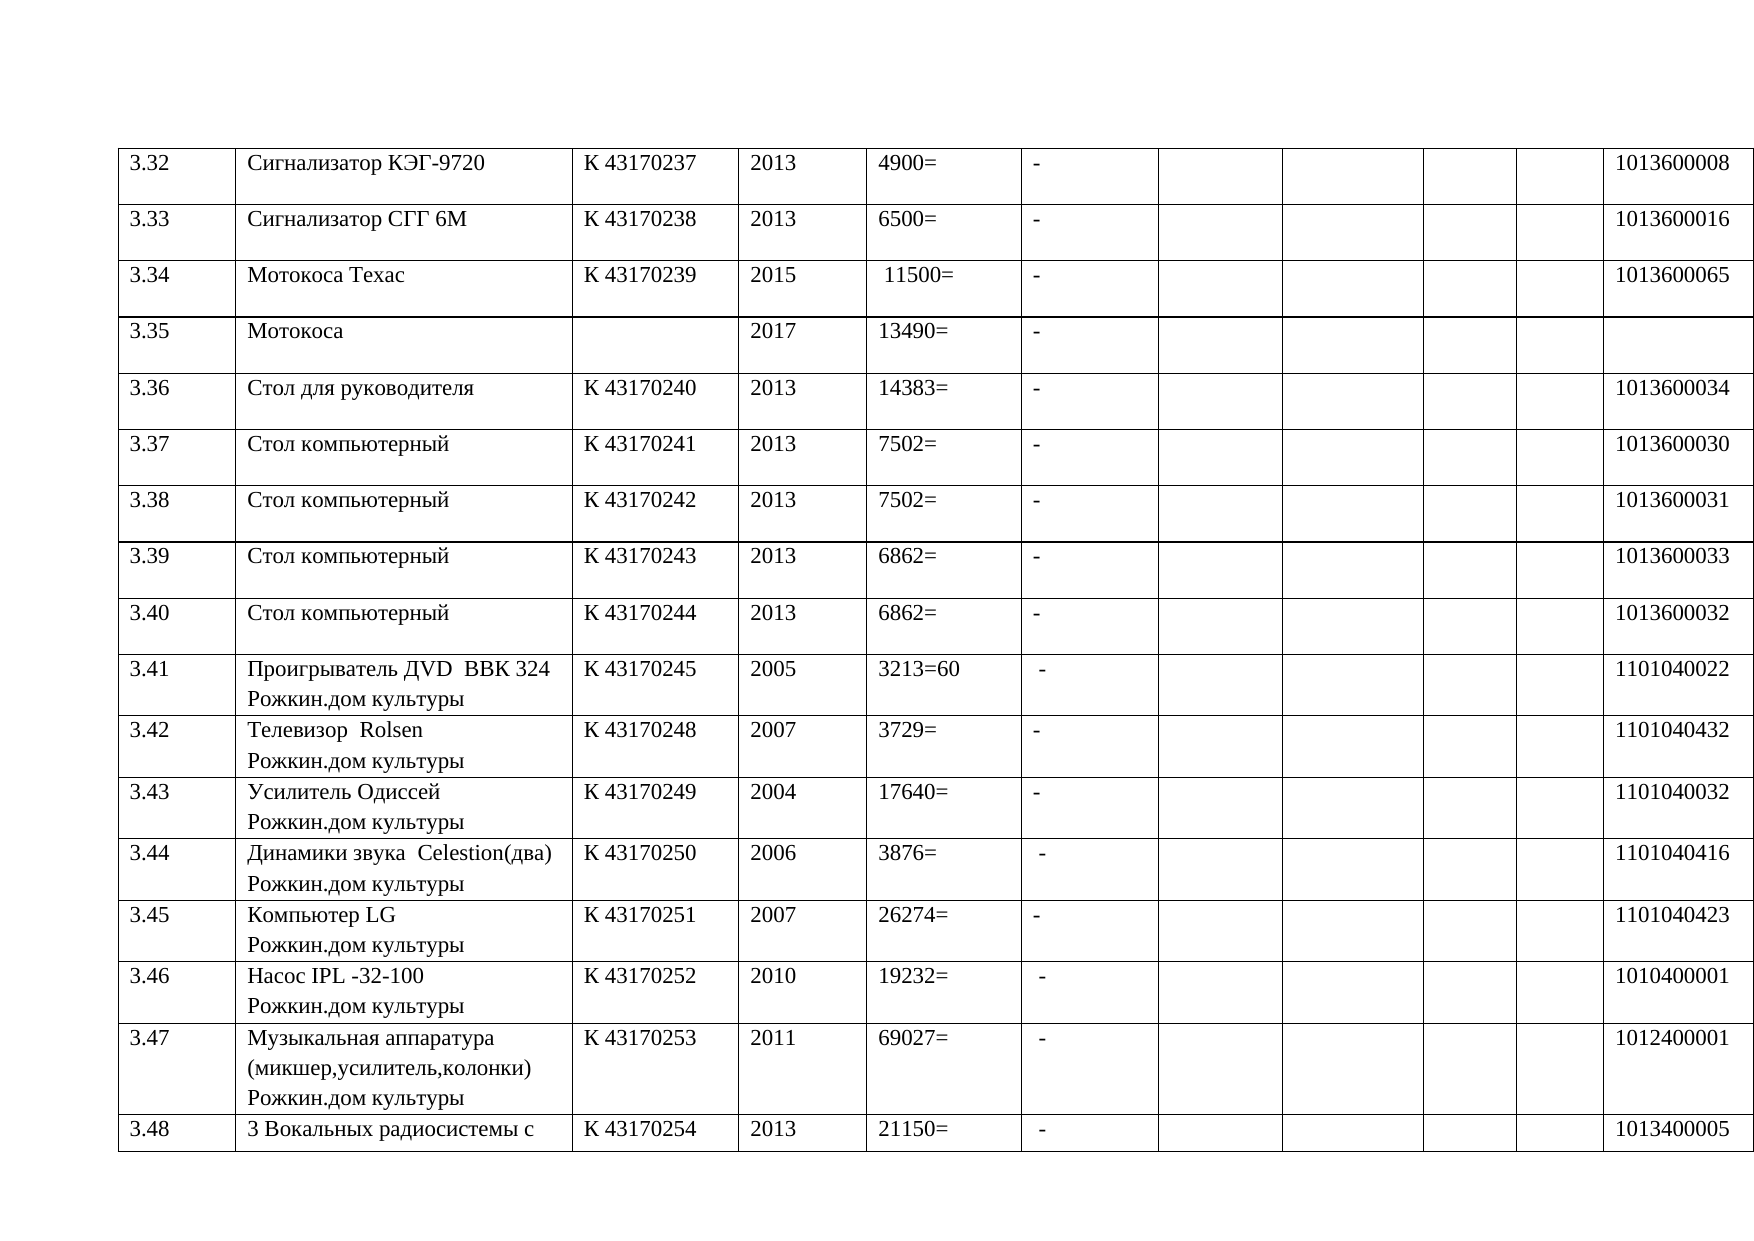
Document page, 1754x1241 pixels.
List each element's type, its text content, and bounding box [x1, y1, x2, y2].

table_cell 26274= [867, 901, 1021, 961]
table_cell 1010400001 [1604, 962, 1753, 1023]
table_cell К 43170242 [573, 486, 738, 541]
table_cell 1013600065 [1604, 261, 1753, 316]
table_cell - [1022, 716, 1158, 777]
table_cell 2011 [739, 1024, 866, 1114]
table_cell К 43170254 [573, 1115, 738, 1151]
table_cell [1517, 261, 1603, 316]
table_cell - [1022, 261, 1158, 316]
table_cell К 43170241 [573, 430, 738, 485]
table_cell [1159, 1024, 1282, 1114]
table_cell [1424, 1115, 1516, 1151]
table_cell - [1022, 778, 1158, 838]
table_cell [1517, 318, 1603, 373]
table_cell 11500= [867, 261, 1021, 316]
table_cell 1101040032 [1604, 778, 1753, 838]
table_cell [1517, 962, 1603, 1023]
table_cell 1101040416 [1604, 839, 1753, 900]
table_cell 69027= [867, 1024, 1021, 1114]
table_cell К 43170240 [573, 374, 738, 429]
table_cell 3.35 [119, 318, 235, 373]
table_cell 2005 [739, 655, 866, 715]
table_cell [1159, 543, 1282, 598]
table_cell [1283, 655, 1423, 715]
table_cell К 43170250 [573, 839, 738, 900]
table_cell - [1022, 149, 1158, 204]
table_cell 3.38 [119, 486, 235, 541]
table_cell [1517, 1115, 1603, 1151]
table_cell [1424, 205, 1516, 260]
table_cell [1283, 486, 1423, 541]
table_cell 3.43 [119, 778, 235, 838]
table_cell 3.34 [119, 261, 235, 316]
table_cell [1517, 486, 1603, 541]
table_cell Компьютер LG Рожкин.дом культуры [236, 901, 572, 961]
table_cell 1013600030 [1604, 430, 1753, 485]
table_cell [1517, 205, 1603, 260]
table_cell [1604, 318, 1753, 373]
table_cell 17640= [867, 778, 1021, 838]
table_cell 6500= [867, 205, 1021, 260]
table_cell Усилитель Одиссей Рожкин.дом культуры [236, 778, 572, 838]
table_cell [236, 1115, 572, 1151]
table_cell [1283, 149, 1423, 204]
table_cell [1159, 962, 1282, 1023]
table_cell 3213=60 [867, 655, 1021, 715]
table_cell 2007 [739, 716, 866, 777]
table_cell 13490= [867, 318, 1021, 373]
table_cell [1424, 839, 1516, 900]
table_cell 2013 [739, 599, 866, 654]
table_cell [1159, 901, 1282, 961]
table_cell 21150= [867, 1115, 1021, 1151]
table_cell [1159, 599, 1282, 654]
table_cell 1013600008 [1604, 149, 1753, 204]
table_cell [573, 318, 738, 373]
table_cell [1517, 430, 1603, 485]
table_cell [1159, 716, 1282, 777]
table_cell К 43170237 [573, 149, 738, 204]
table_cell - [1022, 430, 1158, 485]
table_cell [1517, 149, 1603, 204]
table_cell Проигрыватель ДVD ВВК 324 Рожкин.дом культуры [236, 655, 572, 715]
table_cell 7502= [867, 430, 1021, 485]
table_cell [1159, 486, 1282, 541]
table_cell [1283, 318, 1423, 373]
table_cell - [1022, 599, 1158, 654]
table_cell К 43170249 [573, 778, 738, 838]
table_cell 3.47 [119, 1024, 235, 1114]
table_cell - [1022, 374, 1158, 429]
table_cell [1424, 543, 1516, 598]
table_cell 3.48 [119, 1115, 235, 1151]
table_cell - [1022, 1115, 1158, 1151]
table_cell - [1022, 543, 1158, 598]
table_cell Сигнализатор КЭГ-9720 [236, 149, 572, 204]
table_cell 3.45 [119, 901, 235, 961]
table_cell Стол компьютерный [236, 543, 572, 598]
table_cell Мотокоса [236, 318, 572, 373]
table_cell 3729= [867, 716, 1021, 777]
table_cell К 43170245 [573, 655, 738, 715]
table_cell [1424, 149, 1516, 204]
table_cell 2013 [739, 430, 866, 485]
table_cell 2015 [739, 261, 866, 316]
table_cell [1283, 261, 1423, 316]
table_cell [1283, 543, 1423, 598]
table_cell [1159, 430, 1282, 485]
table_cell Мотокоса Техас [236, 261, 572, 316]
table_cell [1424, 962, 1516, 1023]
table_cell 2004 [739, 778, 866, 838]
table_cell 2013 [739, 205, 866, 260]
table_cell 1013600016 [1604, 205, 1753, 260]
table_cell [1159, 261, 1282, 316]
table_cell - [1022, 486, 1158, 541]
table_cell [1424, 486, 1516, 541]
table_cell [1424, 599, 1516, 654]
table_cell [1159, 374, 1282, 429]
table_cell [1159, 318, 1282, 373]
table_cell [1517, 778, 1603, 838]
table_cell Телевизор Rolsen Рожкин.дом культуры [236, 716, 572, 777]
table_cell [1159, 149, 1282, 204]
table_cell К 43170251 [573, 901, 738, 961]
table_cell К 43170253 [573, 1024, 738, 1114]
table_cell 3.44 [119, 839, 235, 900]
table_cell [1424, 318, 1516, 373]
table_cell К 43170244 [573, 599, 738, 654]
table_cell 1013600032 [1604, 599, 1753, 654]
table_cell 3.42 [119, 716, 235, 777]
table_cell [1424, 430, 1516, 485]
table_cell Стол для руководителя [236, 374, 572, 429]
table_cell К 43170248 [573, 716, 738, 777]
table_cell Насос IPL -32-100 Рожкин.дом культуры [236, 962, 572, 1023]
table_cell [1159, 205, 1282, 260]
table_cell [1424, 716, 1516, 777]
table_cell [1517, 599, 1603, 654]
table_cell 3.39 [119, 543, 235, 598]
table_cell [1283, 1115, 1423, 1151]
table_cell [1283, 962, 1423, 1023]
table_cell 3876= [867, 839, 1021, 900]
table_cell 1012400001 [1604, 1024, 1753, 1114]
table_cell 3.37 [119, 430, 235, 485]
table_cell [1159, 839, 1282, 900]
table_cell [1283, 778, 1423, 838]
table_cell 2013 [739, 374, 866, 429]
table_cell К 43170252 [573, 962, 738, 1023]
table_cell Музыкальная аппаратура (микшер,усилитель,колонки) Рожкин.дом культуры [236, 1024, 572, 1114]
table_cell [1424, 1024, 1516, 1114]
table_cell [1159, 1115, 1282, 1151]
table_cell 2007 [739, 901, 866, 961]
table_cell К 43170239 [573, 261, 738, 316]
table_cell 3.46 [119, 962, 235, 1023]
table_cell 19232= [867, 962, 1021, 1023]
table_cell [1517, 901, 1603, 961]
table_cell Стол компьютерный [236, 430, 572, 485]
table_cell 2006 [739, 839, 866, 900]
table_cell - [1022, 205, 1158, 260]
table_cell [1159, 655, 1282, 715]
table_cell [1517, 655, 1603, 715]
table_cell Стол компьютерный [236, 599, 572, 654]
table_cell [1517, 1024, 1603, 1114]
table_cell [1424, 778, 1516, 838]
table_cell [1424, 901, 1516, 961]
table_cell [1283, 599, 1423, 654]
table_cell [1159, 778, 1282, 838]
table_cell 2013 [739, 149, 866, 204]
table_cell 2010 [739, 962, 866, 1023]
table_cell 6862= [867, 599, 1021, 654]
table_cell Сигнализатор СГГ 6М [236, 205, 572, 260]
table_cell [1517, 716, 1603, 777]
table_cell 7502= [867, 486, 1021, 541]
table_cell 14383= [867, 374, 1021, 429]
table_cell [1517, 839, 1603, 900]
table_cell - [1022, 1024, 1158, 1114]
table_cell [1283, 1024, 1423, 1114]
table_cell - [1022, 901, 1158, 961]
table_cell - [1022, 655, 1158, 715]
table_cell [1424, 261, 1516, 316]
table_cell [1424, 655, 1516, 715]
table_cell К 43170238 [573, 205, 738, 260]
table_cell [1283, 430, 1423, 485]
table_cell 1101040022 [1604, 655, 1753, 715]
table_cell 3.36 [119, 374, 235, 429]
table_cell 1013600033 [1604, 543, 1753, 598]
table_cell 4900= [867, 149, 1021, 204]
table_cell 2013 [739, 543, 866, 598]
table_cell 3.40 [119, 599, 235, 654]
table_cell - [1022, 839, 1158, 900]
table_cell 3.32 [119, 149, 235, 204]
table_cell Стол компьютерный [236, 486, 572, 541]
table_cell Динамики звука Celestion(два) Рожкин.дом культуры [236, 839, 572, 900]
table_cell [1424, 374, 1516, 429]
table_cell 1013600034 [1604, 374, 1753, 429]
table_cell - [1022, 318, 1158, 373]
table_cell [1283, 205, 1423, 260]
table_cell 3.33 [119, 205, 235, 260]
table_cell 3.41 [119, 655, 235, 715]
table_cell [1283, 374, 1423, 429]
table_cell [1604, 1115, 1753, 1151]
table_cell [1517, 543, 1603, 598]
table_cell К 43170243 [573, 543, 738, 598]
table_cell [1283, 839, 1423, 900]
table_cell [1283, 901, 1423, 961]
table_cell 1101040432 [1604, 716, 1753, 777]
table_cell 1101040423 [1604, 901, 1753, 961]
table_cell 1013600031 [1604, 486, 1753, 541]
table_cell 2017 [739, 318, 866, 373]
table_cell [1517, 374, 1603, 429]
table_cell 2013 [739, 1115, 866, 1151]
table_cell [1283, 716, 1423, 777]
table_cell 6862= [867, 543, 1021, 598]
table_cell - [1022, 962, 1158, 1023]
table_cell 2013 [739, 486, 866, 541]
